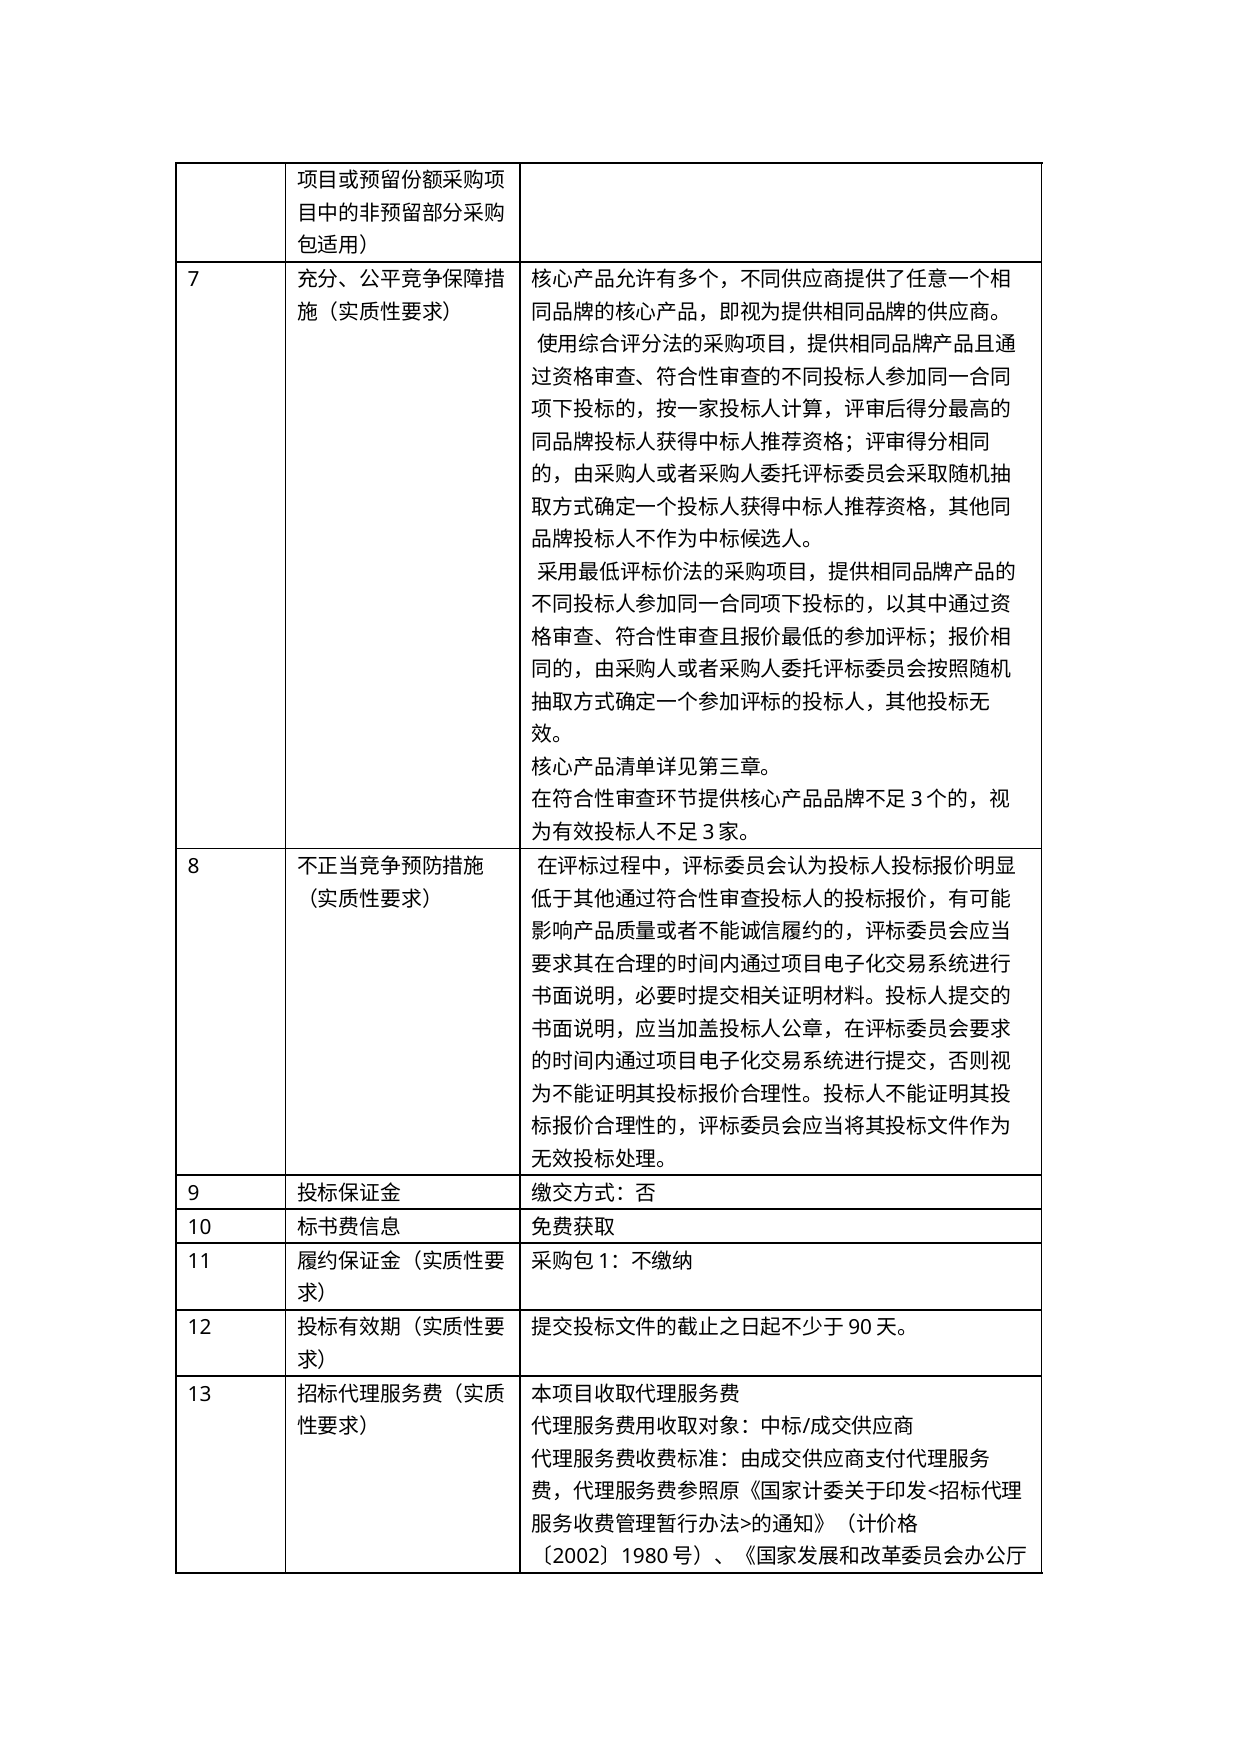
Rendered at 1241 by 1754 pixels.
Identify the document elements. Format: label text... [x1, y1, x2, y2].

table_cell 提交投标文件的截止之日起不少于90天。 [521, 1311, 1041, 1375]
table_cell 充分、公平竞争保障措施（实质性要求） [286, 263, 519, 848]
table_cell 8 [177, 849, 285, 1174]
table_cell 招标代理服务费（实质性要求） [286, 1377, 519, 1572]
table_cell 在评标过程中，评标委员会认为投标人投标报价明显低于其他通过符合性审查投标人的投标报价，有可能影响产品质量或者不能诚信履约的，评标委员会应当要求其在合理的时间内通过项目电子化交易系统进行书面说明，必要时提交相关证明材料。投标人提交的书面说明，应当加盖投标人公章，在评标委员会要求的时间内通过项目电子化交易系统进行提交，否则视为不能证明其投标报价合理性。投标人不能证明其投标报价合理性的，评标委员会应当将其投标文件作为无效投标处理。 [521, 849, 1041, 1174]
table_cell 9 [177, 1176, 285, 1208]
table_cell 12 [177, 1311, 285, 1375]
table_cell 投标有效期（实质性要求） [286, 1311, 519, 1375]
table_cell 核心产品允许有多个，不同供应商提供了任意一个相同品牌的核心产品，即视为提供相同品牌的供应商。 使用综合评分法的采购项目，提供相同品牌产品且通过资格审查、符合性审查的不同投标人参加同一合同项下投标的，按一家投标人计算，评审后得分最高的同品牌投标人获得中标人推荐资格；评审得分相同的，由采购人或者采购人委托评标委员会采取随机抽取方式确定一个投标人获得中标人推荐资格，其他同品牌投标人不作为中标候选人。 采用最低评标价法的采购项目，提供相同品牌产品的不同投标人参加同一合同项下投标的，以其中通过资格审查、符合性审查且报价最低的参加评标；报价相同的，由采购人或者采购人委托评标委员会按照随机抽取方式确定一个参加评标的投标人，其他投标无效。 核心产品清单详见第三章。 在符合性审查环节提供核心产品品牌不足3个的，视为有效投标人不足3家。 [521, 263, 1041, 848]
table_cell 标书费信息 [286, 1210, 519, 1242]
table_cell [521, 164, 1041, 261]
table_cell 7 [177, 263, 285, 848]
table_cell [286, 164, 519, 261]
table_cell 6 [177, 164, 285, 261]
table_cell 履约保证金（实质性要求） [286, 1244, 519, 1309]
table_cell 13 [177, 1377, 285, 1572]
table_cell 10 [177, 1210, 285, 1242]
table_cell 11 [177, 1244, 285, 1309]
table_cell 投标保证金 [286, 1176, 519, 1208]
table_cell 不正当竞争预防措施（实质性要求） [286, 849, 519, 1174]
table_cell 采购包1：不缴纳 [521, 1244, 1041, 1309]
table_cell 缴交方式：否 [521, 1176, 1041, 1208]
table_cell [521, 1377, 1041, 1572]
table_cell 免费获取 [521, 1210, 1041, 1242]
